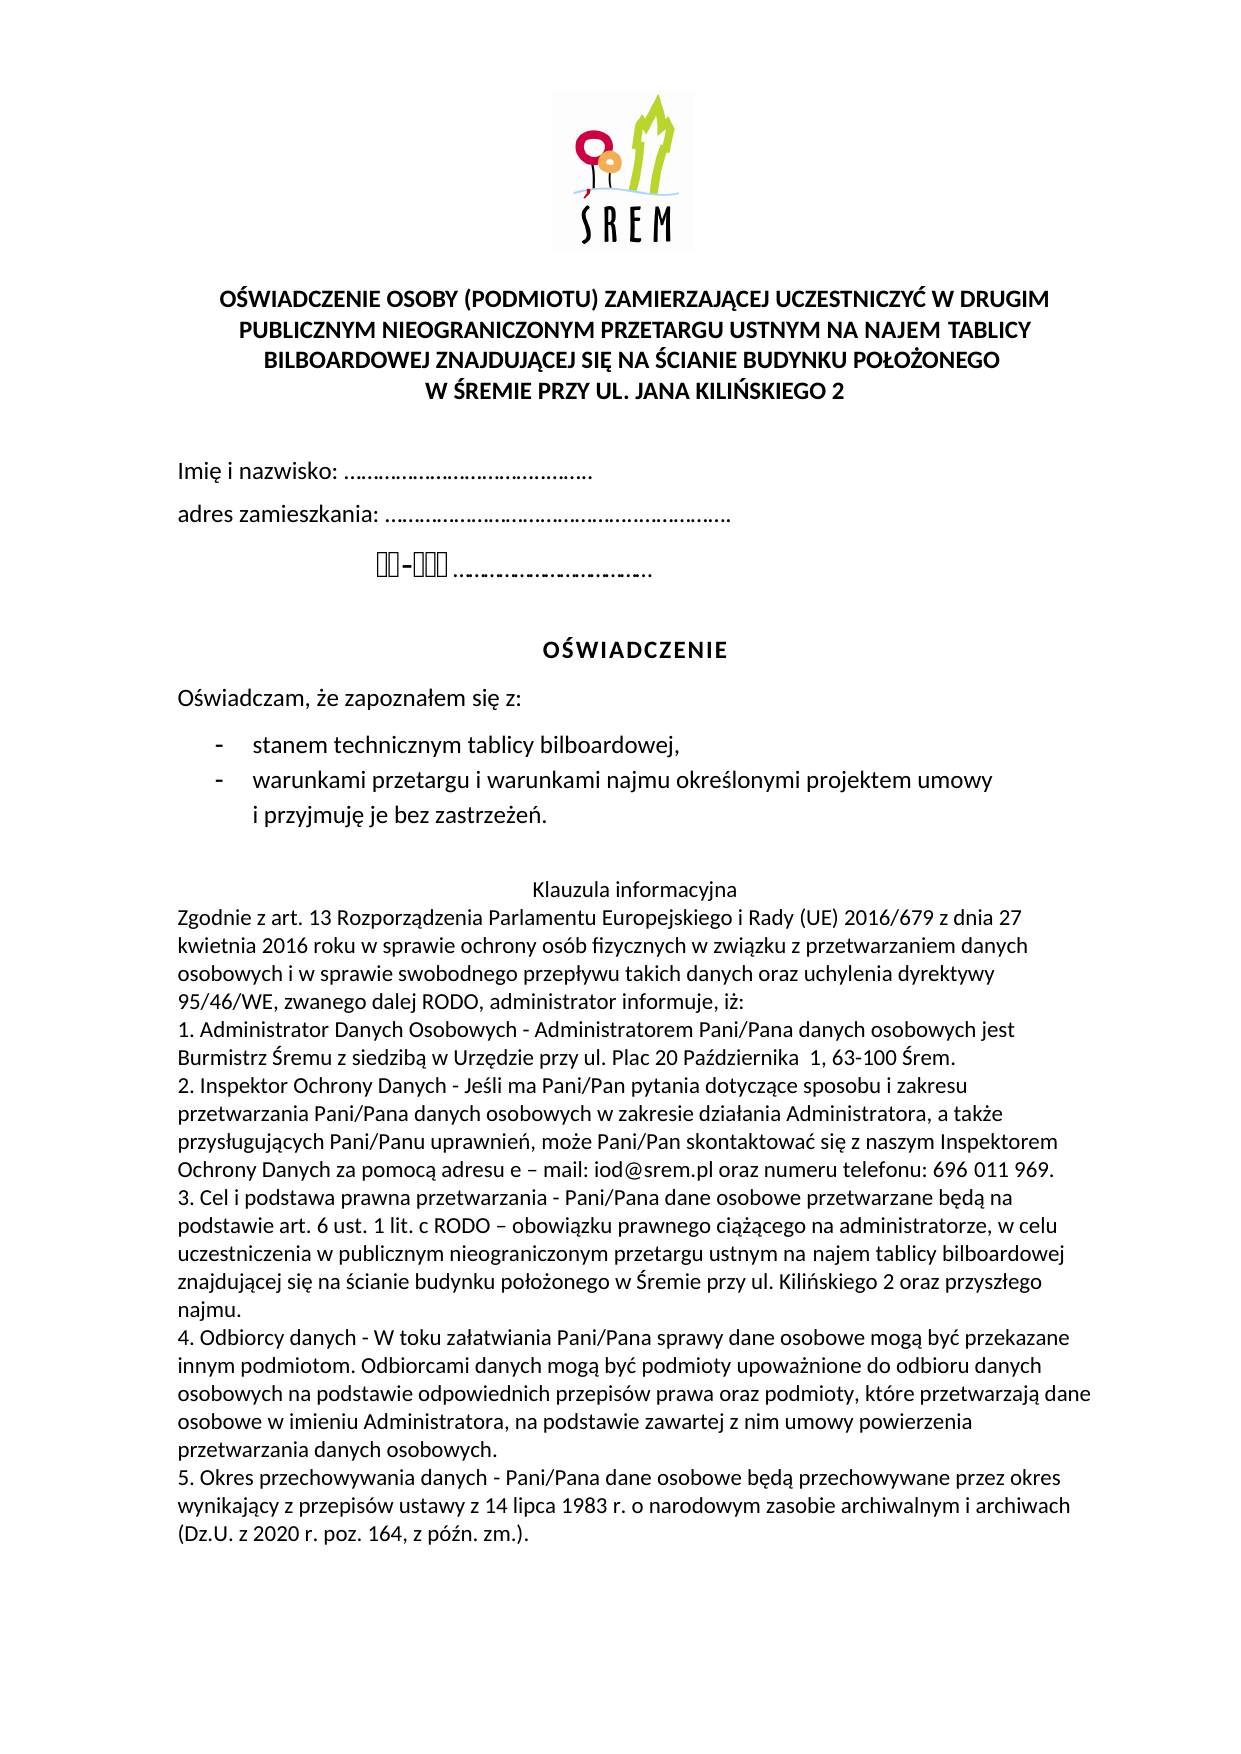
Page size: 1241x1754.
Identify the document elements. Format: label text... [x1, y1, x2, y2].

text 4. Odbiorcy danych - W toku załatwiania Pani/Pana sprawy dane osobowe mogą być przekazane innym podmiotom. Odbiorcami danych mogą być podmioty upoważnione do odbioru danych osobowych na podstawie odpowiednich przepisów prawa oraz podmioty, które przetwarzają dane osobowe w imieniu Administratora, na podstawie zawartej z nim umowy powierzenia przetwarzania danych osobowych. [177, 1323, 1093, 1463]
text OŚWIADCZENIE [177, 634, 1093, 665]
text Zgodnie z art. 13 Rozporządzenia Parlamentu Europejskiego i Rady (UE) 2016/679 z dnia 27 kwietnia 2016 roku w sprawie ochrony osób fizycznych w związku z przetwarzaniem danych osobowych i w sprawie swobodnego przepływu takich danych oraz uchylenia dyrektywy 95/46/WE, zwanego dalej RODO, administrator informuje, iż: [177, 903, 1093, 1015]
text Oświadczam, że zapoznałem się z: [177, 682, 1093, 712]
subtitle OŚWIADCZENIE OSOBY (PODMIOTU) ZAMIERZAJĄCEJ UCZESTNICZYĆ W DRUGIM PUBLICZNYM NIEOGRANICZONYM PRZETARGU USTNYM NA NAJEM TABLICY BILBOARDOWEJ ZNAJDUJĄCEJ SIĘ NA ŚCIANIE BUDYNKU POŁOŻONEGO W ŚREMIE PRZY UL. JANA KILIŃSKIEGO 2 [177, 284, 1093, 406]
list stanem technicznym tablicy bilboardowej, [215, 729, 1093, 760]
text 5. Okres przechowywania danych - Pani/Pana dane osobowe będą przechowywane przez okres wynikający z przepisów ustawy z 14 lipca 1983 r. o narodowym zasobie archiwalnym i archiwach (Dz.U. z 2020 r. poz. 164, z późn. zm.). [177, 1463, 1093, 1547]
text Imię i nazwisko: ……………………………..…….. [177, 455, 1093, 486]
text adres zamieszkania: ……………………………………..……………. [177, 498, 1093, 528]
picture [551, 90, 696, 249]
text 3. Cel i podstawa prawna przetwarzania - Pani/Pana dane osobowe przetwarzane będą na podstawie art. 6 ust. 1 lit. c RODO – obowiązku prawnego ciążącego na administratorze, w celu uczestniczenia w publicznym nieograniczonym przetargu ustnym na najem tablicy bilboardowej znajdującej się na ścianie budynku położonego w Śremie przy ul. Kilińskiego 2 oraz przyszłego najmu. [177, 1183, 1093, 1323]
text 1. Administrator Danych Osobowych - Administratorem Pani/Pana danych osobowych jest Burmistrz Śremu z siedzibą w Urzędzie przy ul. Plac 20 Października 1, 63-100 Śrem. [177, 1015, 1093, 1071]
list warunkami przetargu i warunkami najmu określonymi projektem umowy i przyjmuję je bez zastrzeżeń. [215, 764, 1093, 830]
text Klauzula informacyjna [177, 875, 1093, 903]
text - ………………………………… [177, 541, 1093, 587]
text 2. Inspektor Ochrony Danych - Jeśli ma Pani/Pan pytania dotyczące sposobu i zakresu przetwarzania Pani/Pana danych osobowych w zakresie działania Administratora, a także przysługujących Pani/Panu uprawnień, może Pani/Pan skontaktować się z naszym Inspektorem Ochrony Danych za pomocą adresu e – mail: iod@srem.pl oraz numeru telefonu: 696 011 969. [177, 1071, 1093, 1183]
